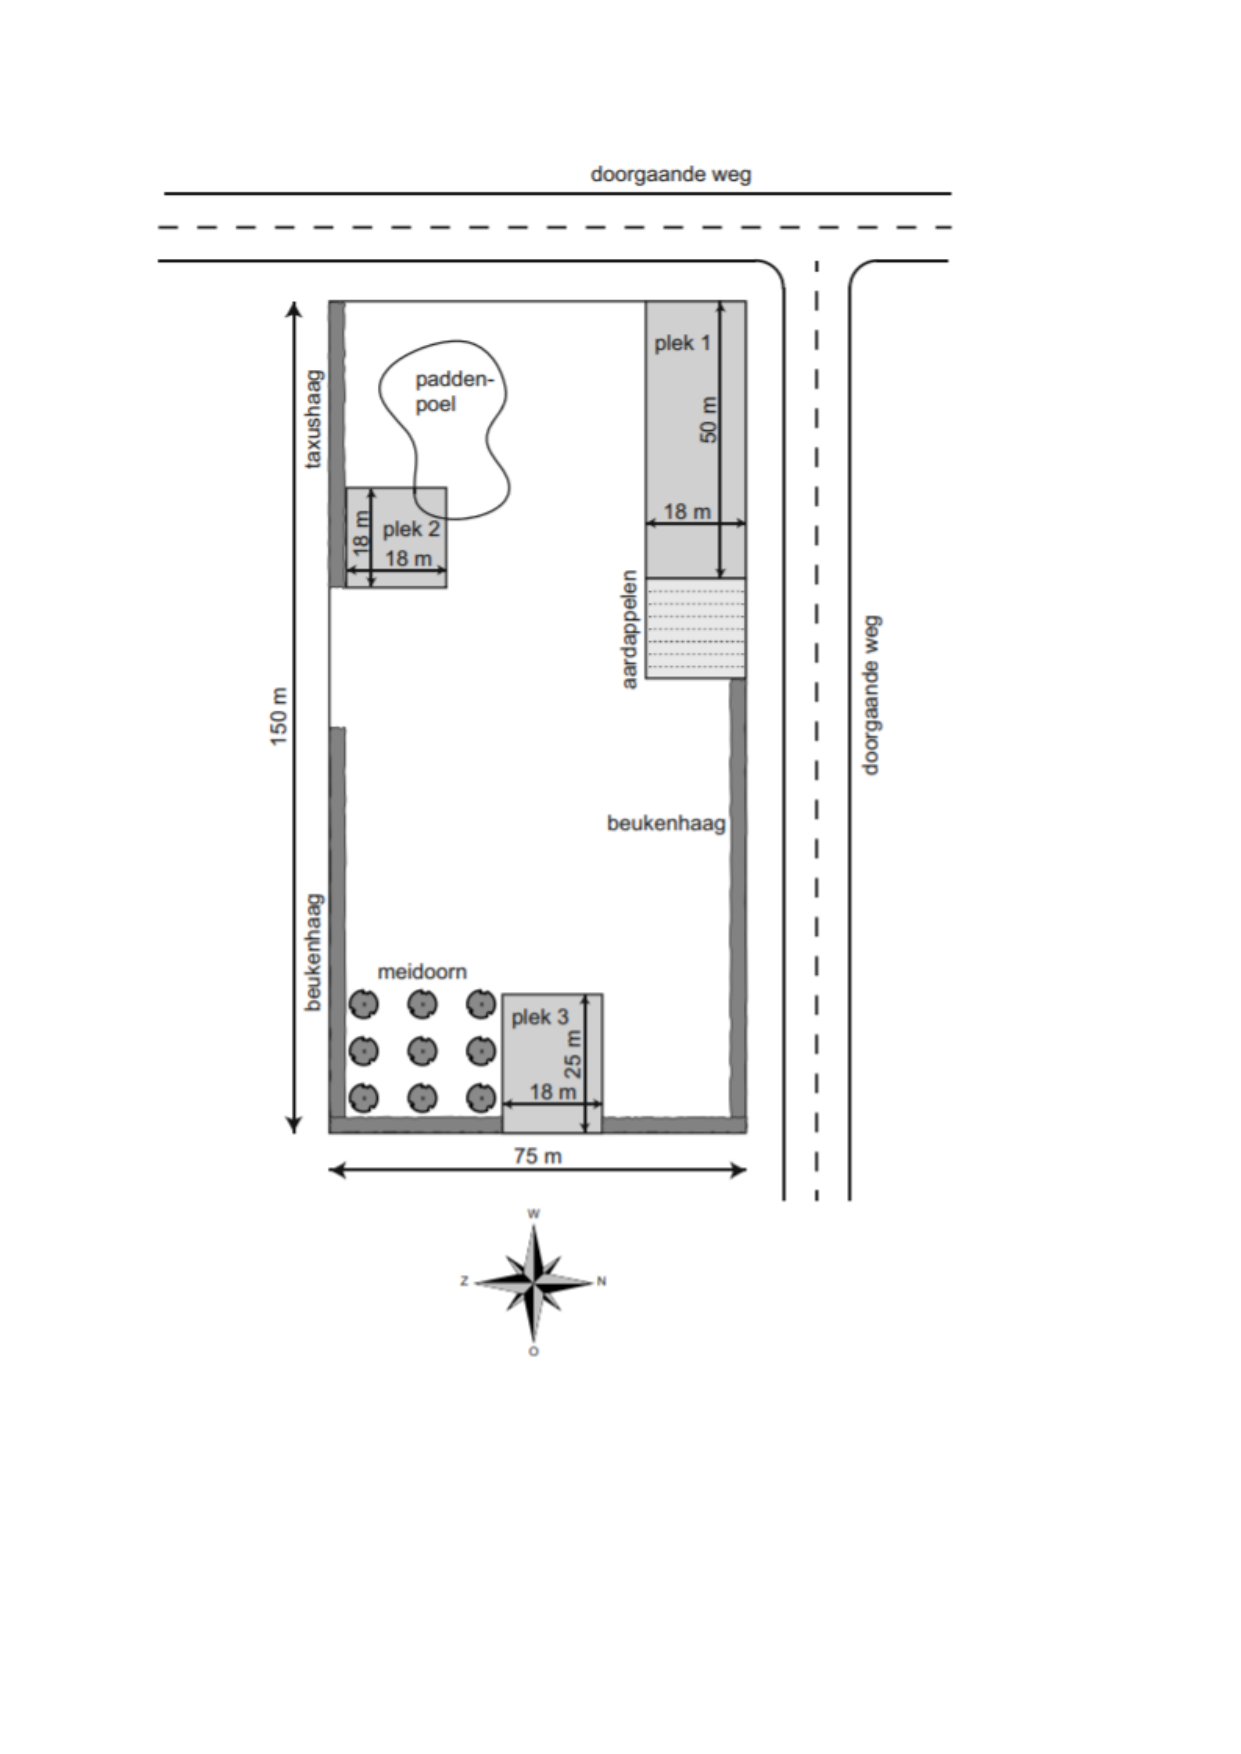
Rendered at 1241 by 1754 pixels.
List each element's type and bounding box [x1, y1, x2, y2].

picture [147, 147, 976, 1371]
